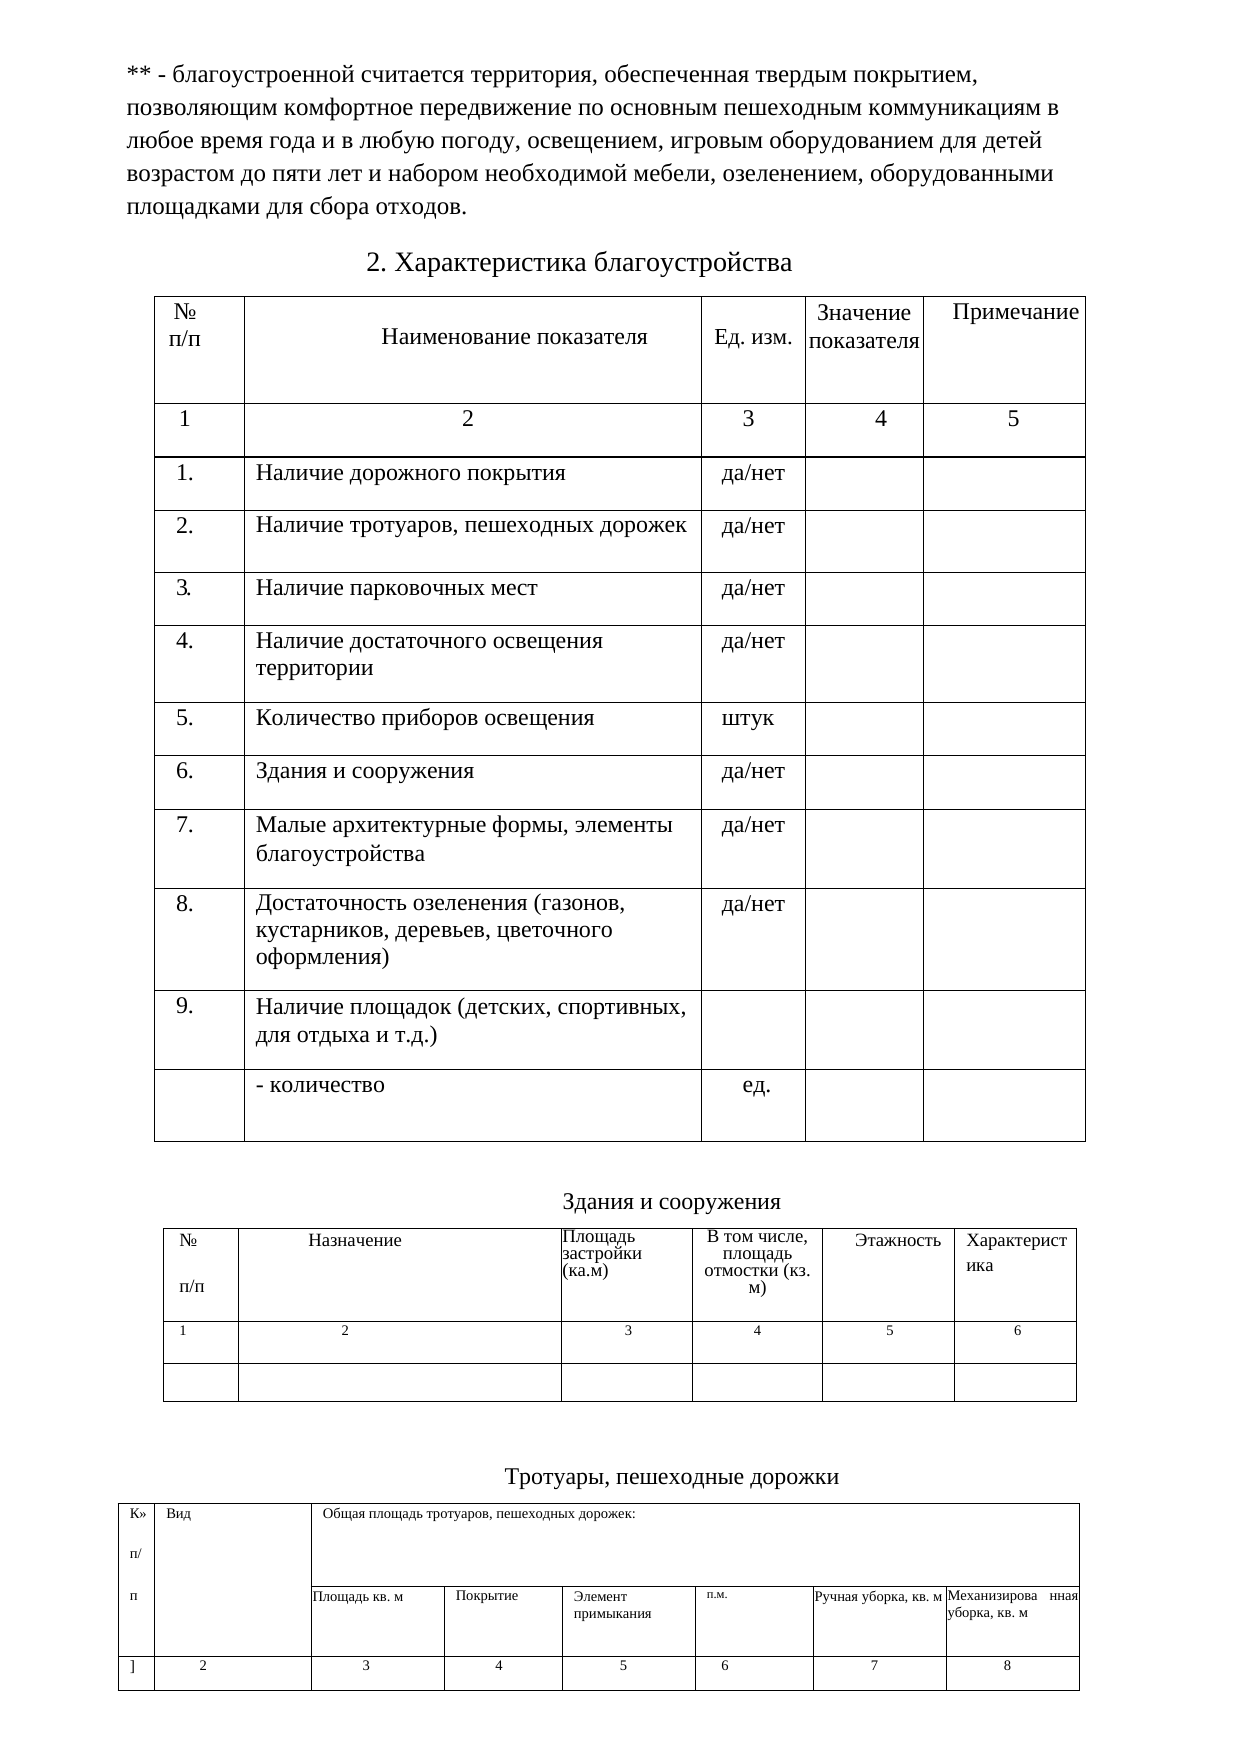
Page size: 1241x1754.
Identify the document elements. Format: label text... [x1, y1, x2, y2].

table_cell п [119, 1586, 154, 1656]
table_cell 3 [562, 1322, 692, 1363]
text ** - благоустроенной считается территория, обеспеченная твердым покрытием, позволяющим комфортное передвижение по основным пешеходным коммуникациям в любое время года и в любую погоду, освещением, игровым оборудованием для детей возрастом до пяти лет и набором необходимой мебели, озеленением, оборудованными площадками для сбора отходов. [126, 59, 1118, 220]
table_cell да/нет [702, 458, 805, 510]
table_cell 3 [702, 404, 805, 456]
table_cell [806, 573, 923, 625]
table_cell [806, 810, 923, 888]
table_cell [702, 991, 805, 1069]
table_header Примечание [924, 297, 1085, 403]
table_cell [806, 511, 923, 572]
table_cell [924, 889, 1085, 990]
table_cell [823, 1364, 954, 1401]
table_cell да/нет [702, 810, 805, 888]
table_cell 6 [955, 1322, 1076, 1363]
table_cell ] [119, 1657, 154, 1690]
table_cell [924, 511, 1085, 572]
table_cell [806, 991, 923, 1069]
text Здания и сооружения [222, 1190, 1122, 1214]
table_header Этажность [823, 1229, 954, 1321]
table_cell 8 [947, 1657, 1079, 1690]
table_cell [806, 889, 923, 990]
table_cell да/нет [702, 889, 805, 990]
table_cell [155, 1070, 244, 1141]
table_cell 2. [155, 511, 244, 572]
table_cell Наличие дорожного покрытия [245, 458, 701, 510]
table_header Площадь застройки (ка.м) [562, 1229, 692, 1321]
table_cell 4 [445, 1657, 562, 1690]
table_header № п/п [155, 297, 244, 403]
table_cell Наличие достаточного освещения территории [245, 626, 701, 702]
table_cell 8. [155, 889, 244, 990]
table_cell Покрытие [445, 1587, 562, 1656]
table_header Назначение [239, 1229, 561, 1321]
table_cell [924, 810, 1085, 888]
table_cell [239, 1364, 561, 1401]
table_cell 7 [814, 1657, 946, 1690]
table_cell 5 [924, 404, 1085, 456]
table_header Вид [155, 1504, 311, 1586]
table_cell да/нет [702, 626, 805, 702]
table_cell Ручная уборка, кв. м [814, 1587, 946, 1656]
table_cell [806, 703, 923, 755]
table_header В том числе, площадь отмостки (кз. м) [693, 1229, 822, 1321]
table_cell [924, 573, 1085, 625]
table_header Значение показателя [806, 297, 923, 403]
table_cell [164, 1364, 238, 1401]
table_cell 2 [155, 1657, 311, 1690]
table_cell [693, 1364, 822, 1401]
table_cell 2 [245, 404, 701, 456]
table_cell [924, 626, 1085, 702]
text Тротуары, пешеходные дорожки [222, 1465, 1122, 1489]
table_header Характеристика [955, 1229, 1076, 1321]
table_cell ед. [702, 1070, 805, 1141]
table_cell Элемент примыкания [563, 1587, 695, 1656]
table_cell 5 [563, 1657, 695, 1690]
table_cell [924, 756, 1085, 809]
table_cell Механизирова нная уборка, кв. м [947, 1587, 1079, 1656]
table_cell Наличие площадок (детских, спортивных, для отдыха и т.д.) [245, 991, 701, 1069]
table_cell [924, 1070, 1085, 1141]
table_cell [924, 458, 1085, 510]
table_cell 1 [155, 404, 244, 456]
table_cell [806, 756, 923, 809]
table_cell - количество [245, 1070, 701, 1141]
table_cell Площадь кв. м [312, 1587, 444, 1656]
table_cell [924, 703, 1085, 755]
table_cell 3 [312, 1657, 444, 1690]
table_cell [806, 1070, 923, 1141]
table_cell Здания и сооружения [245, 756, 701, 809]
table_cell [924, 991, 1085, 1069]
table_header К» п/ [119, 1504, 154, 1586]
table_header Наименование показателя [245, 297, 701, 403]
table_cell Наличие парковочных мест [245, 573, 701, 625]
table_cell [806, 458, 923, 510]
table_cell 5. [155, 703, 244, 755]
text 2. Характеристика благоустройства [366, 249, 1122, 277]
table_cell 1. [155, 458, 244, 510]
table_cell Малые архитектурные формы, элементы благоустройства [245, 810, 701, 888]
table_cell да/нет [702, 511, 805, 572]
table_cell 6 [696, 1657, 813, 1690]
table_cell 5 [823, 1322, 954, 1363]
table_cell Количество приборов освещения [245, 703, 701, 755]
table_cell 4 [693, 1322, 822, 1363]
table_cell 7. [155, 810, 244, 888]
table_header Ед. изм. [702, 297, 805, 403]
table_cell 9. [155, 991, 244, 1069]
table_cell Наличие тротуаров, пешеходных дорожек [245, 511, 701, 572]
table_cell Достаточность озеленения (газонов, кустарников, деревьев, цветочного оформления) [245, 889, 701, 990]
table_cell 1 [164, 1322, 238, 1363]
table_header № п/п [164, 1229, 238, 1321]
table_cell [955, 1364, 1076, 1401]
table_cell [562, 1364, 692, 1401]
table_cell п.м. [696, 1587, 813, 1656]
table_cell [155, 1586, 311, 1656]
table_cell да/нет [702, 756, 805, 809]
table_header Общая площадь тротуаров, пешеходных дорожек: [312, 1504, 1079, 1586]
table_cell 4. [155, 626, 244, 702]
table_cell 6. [155, 756, 244, 809]
table_cell да/нет [702, 573, 805, 625]
table_cell 4 [806, 404, 923, 456]
table_cell 2 [239, 1322, 561, 1363]
table_cell штук [702, 703, 805, 755]
table_cell [806, 626, 923, 702]
table_cell 3. [155, 573, 244, 625]
